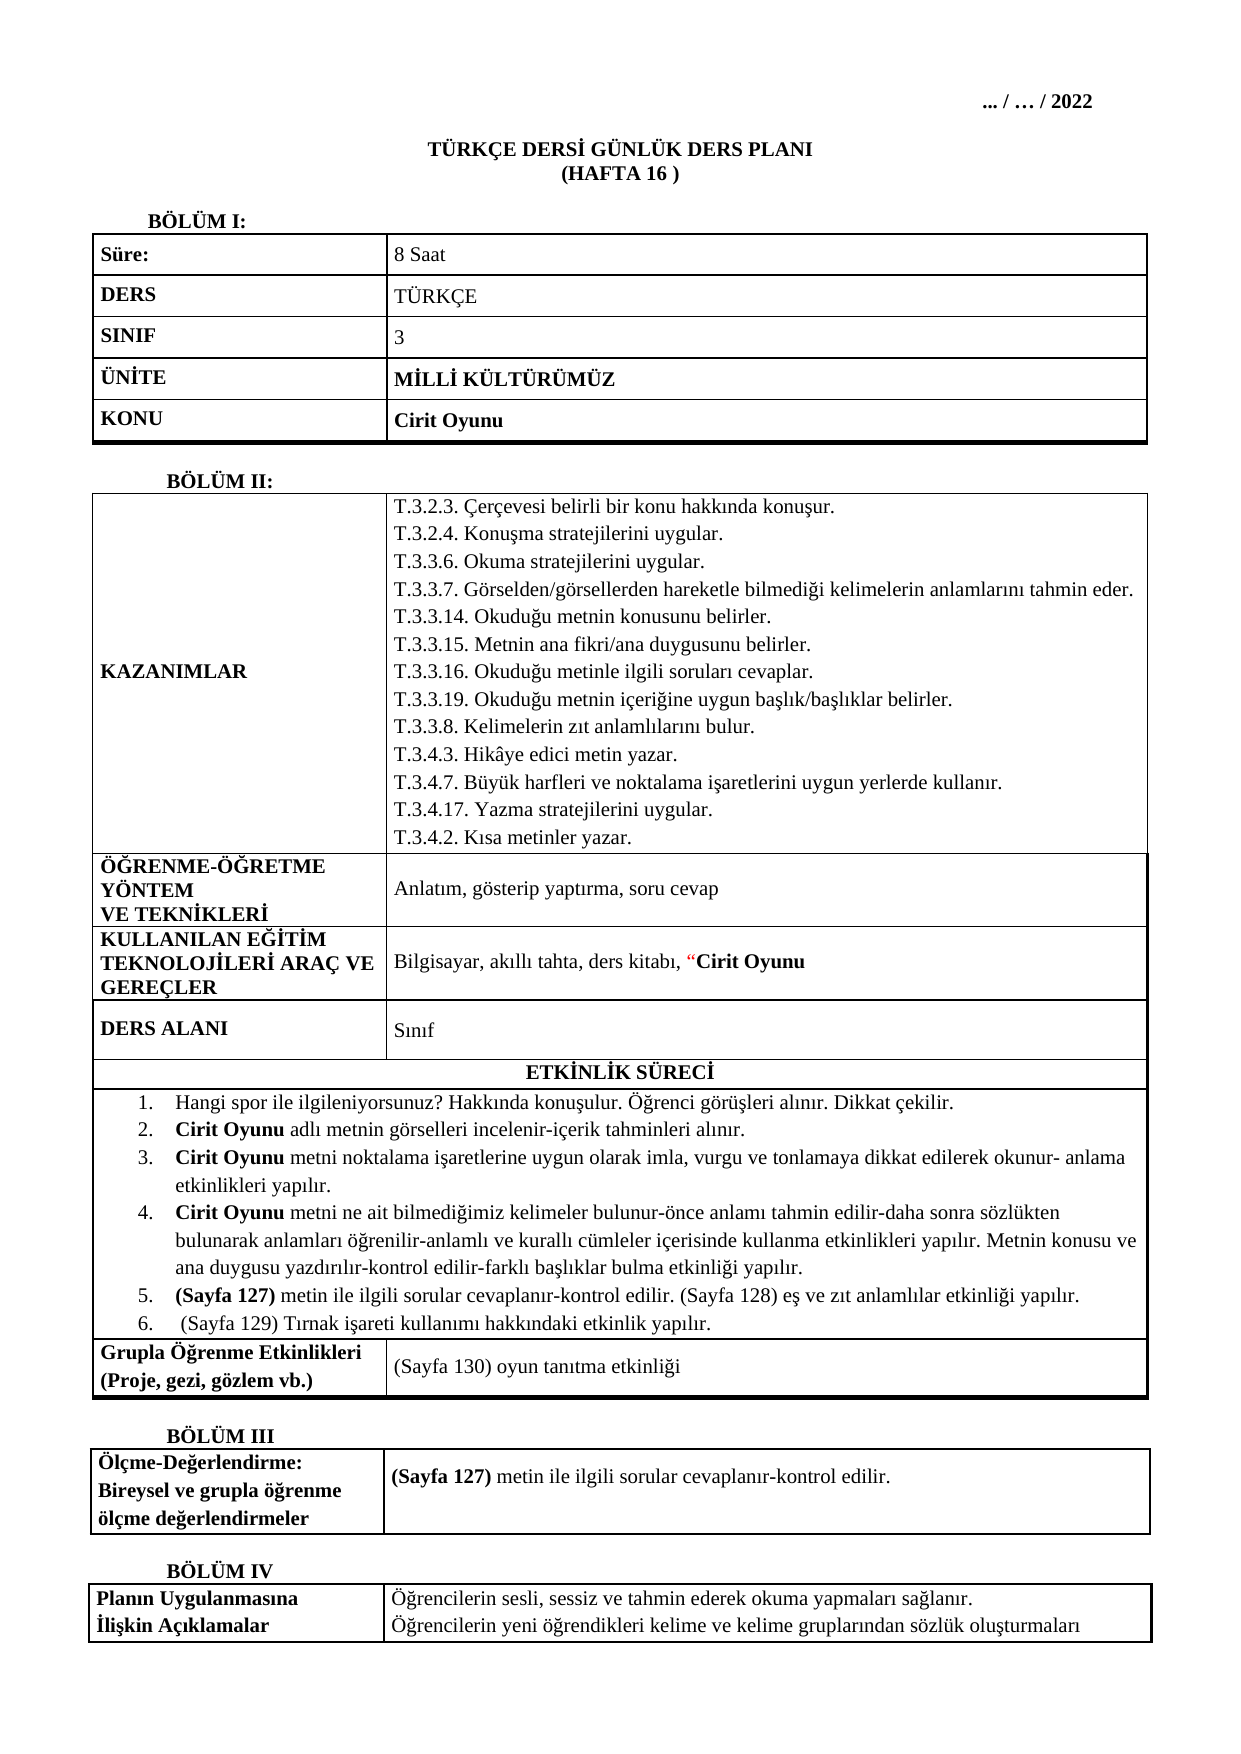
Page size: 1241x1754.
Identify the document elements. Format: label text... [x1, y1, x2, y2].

table_cell SINIF [94, 317, 386, 357]
table_cell Cirit Oyunu [388, 400, 1146, 440]
table_cell Anlatım, gösterip yaptırma, soru cevap [387, 854, 1146, 926]
table_cell KONU [94, 400, 386, 440]
table_cell Bilgisayar, akıllı tahta, ders kitabı, “Cirit Oyunu [387, 927, 1146, 999]
table_header Ölçme-Değerlendirme: Bireysel ve grupla öğrenme ölçme değerlendirmeler [92, 1450, 383, 1533]
table_cell ÖĞRENME-ÖĞRETME YÖNTEM VE TEKNİKLERİ [93, 854, 386, 926]
table_cell (Sayfa 130) oyun tanıtma etkinliği [387, 1340, 1146, 1395]
table_header (Sayfa 127) metin ile ilgili sorular cevaplanır-kontrol edilir. [385, 1450, 1149, 1533]
table_cell DERS ALANI [94, 1001, 386, 1058]
table_cell Hangi spor ile ilgileniyorsunuz? Hakkında konuşulur. Öğrenci görüşleri alınır. Dikkat çekilir. Cirit Oyunu adlı metnin görselleri incelenir-içerik tahminleri alınır. Cirit Oyunu metni noktalama işaretlerine uygun olarak imla, vurgu ve tonlamaya dikkat edilerek okunur- anlama etkinlikleri yapılır. Cirit Oyunu metni ne ait bilmediğimiz kelimeler bulunur-önce anlamı tahmin edilir-daha sonra sözlükten bulunarak anlamları öğrenilir-anlamlı ve kurallı cümleler içerisinde kullanma etkinlikleri yapılır. Metnin konusu ve ana duygusu yazdırılır-kontrol edilir-farklı başlıklar bulma etkinliği yapılır. (Sayfa 127) metin ile ilgili sorular cevaplanır-kontrol edilir. (Sayfa 128) eş ve zıt anlamlılar etkinliği yapılır. (Sayfa 129) Tırnak işareti kullanımı hakkındaki etkinlik yapılır. [94, 1090, 1146, 1338]
table_header T.3.2.3. Çerçevesi belirli bir konu hakkında konuşur. T.3.2.4. Konuşma stratejilerini uygular. T.3.3.6. Okuma stratejilerini uygular. T.3.3.7. Görselden/görsellerden hareketle bilmediği kelimelerin anlamlarını tahmin eder. T.3.3.14. Okuduğu metnin konusunu belirler. T.3.3.15. Metnin ana fikri/ana duygusunu belirler. T.3.3.16. Okuduğu metinle ilgili soruları cevaplar. T.3.3.19. Okuduğu metnin içeriğine uygun başlık/başlıklar belirler. T.3.3.8. Kelimelerin zıt anlamlılarını bulur. T.3.4.3. Hikâye edici metin yazar. T.3.4.7. Büyük harfleri ve noktalama işaretlerini uygun yerlerde kullanır. T.3.4.17. Yazma stratejilerini uygular. T.3.4.2. Kısa metinler yazar. [387, 494, 1147, 852]
subtitle BÖLÜM IV [148, 1559, 1092, 1583]
table_cell MİLLİ KÜLTÜRÜMÜZ [388, 359, 1146, 398]
text BÖLÜM II: [148, 468, 1092, 493]
table_header 8 Saat [388, 235, 1146, 274]
table_cell TÜRKÇE [388, 276, 1146, 316]
table_cell Grupla Öğrenme Etkinlikleri (Proje, gezi, gözlem vb.) [94, 1340, 386, 1395]
subtitle BÖLÜM III [148, 1424, 1092, 1448]
table_cell KULLANILAN EĞİTİM TEKNOLOJİLERİ ARAÇ VE GEREÇLER [93, 927, 386, 999]
table_header KAZANIMLAR [93, 494, 386, 852]
text ... / … / 2022 [148, 89, 1092, 113]
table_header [90, 1585, 383, 1641]
table_cell DERS [94, 276, 386, 316]
table_cell 3 [388, 317, 1146, 357]
table_cell ETKİNLİK SÜRECİ [94, 1060, 1146, 1088]
text (HAFTA 16 ) [148, 161, 1092, 185]
text BÖLÜM I: [148, 209, 1092, 233]
table_header Süre: [94, 235, 386, 274]
table_cell ÜNİTE [94, 359, 386, 398]
table_cell Sınıf [387, 1001, 1146, 1058]
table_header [385, 1585, 1150, 1641]
text TÜRKÇE DERSİ GÜNLÜK DERS PLANI [148, 137, 1092, 161]
